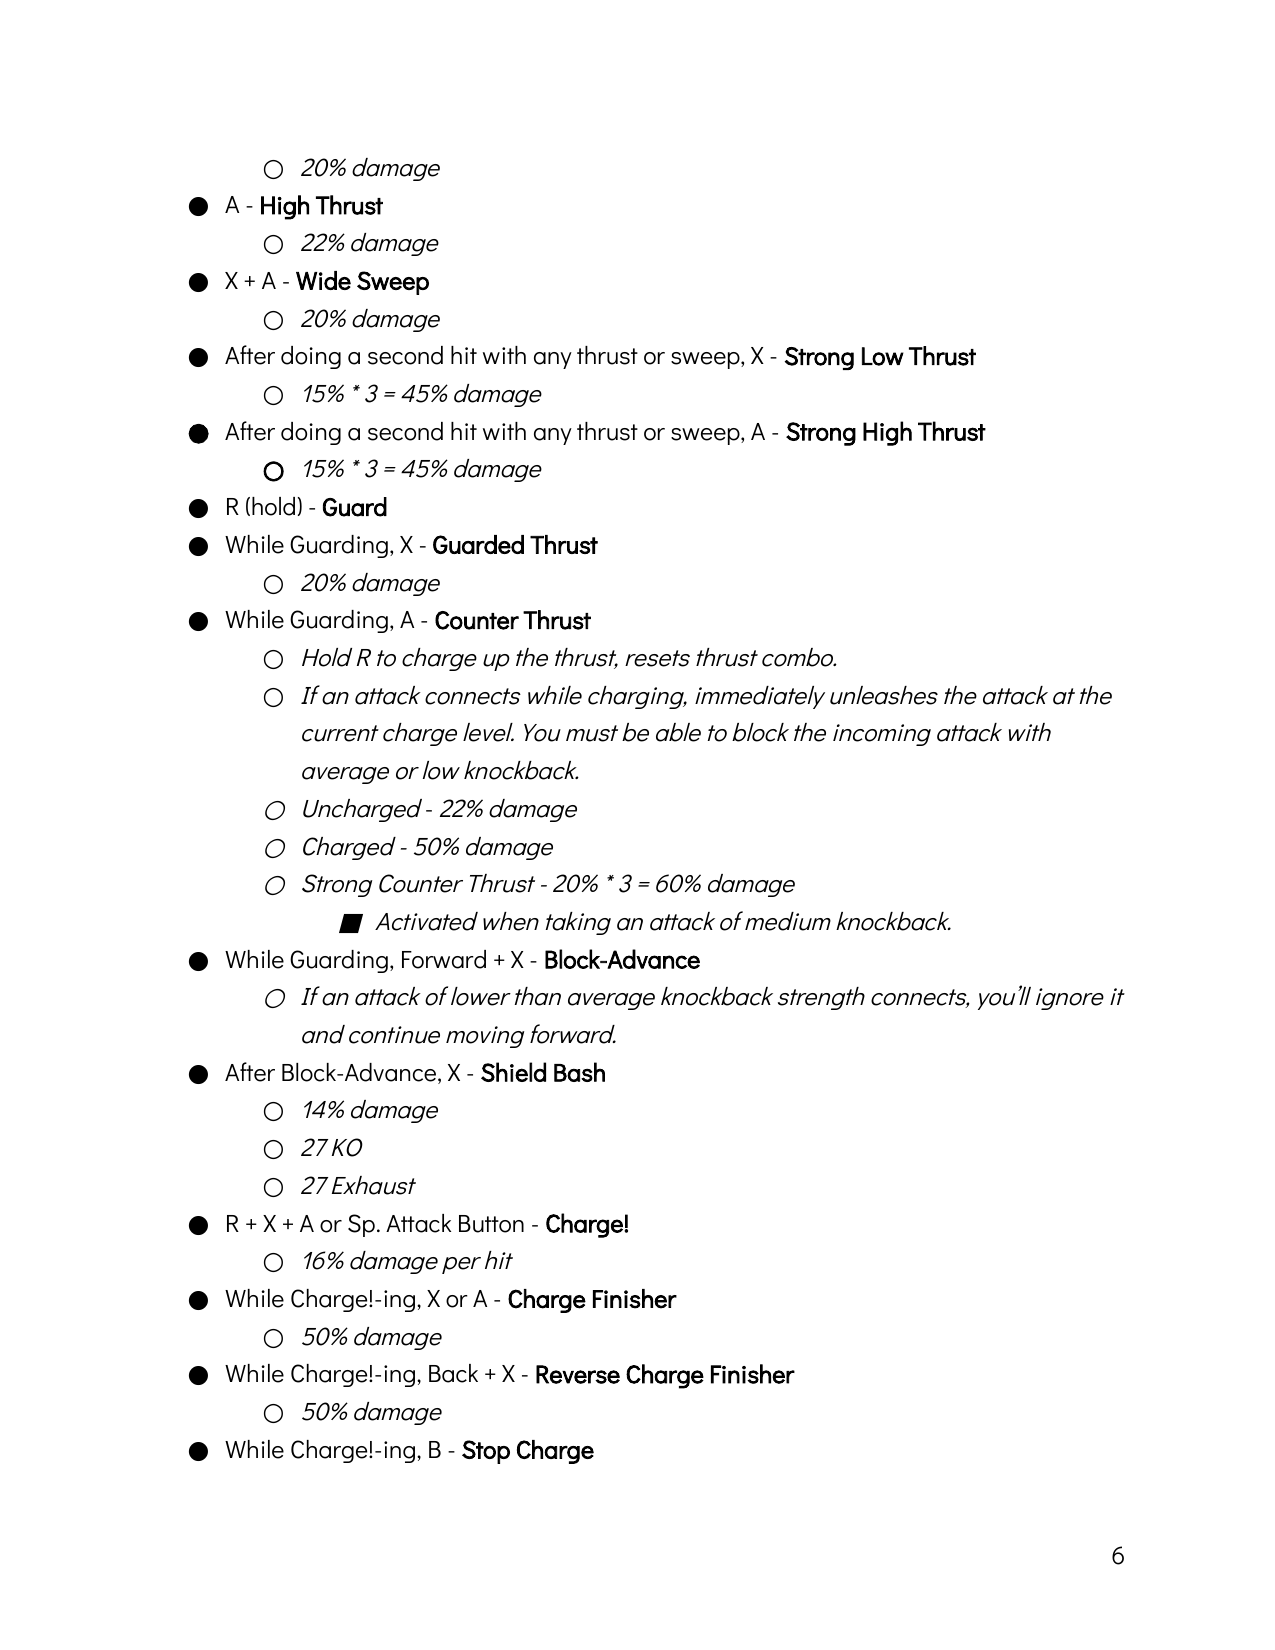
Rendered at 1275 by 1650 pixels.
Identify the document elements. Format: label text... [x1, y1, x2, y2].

list If an attack of lower than average knockback strength connects, you’ll ignore it and continue moving forward. [262, 979, 1125, 1050]
list 20% damage [262, 301, 1125, 334]
list While Guarding, Forward + X - Block-Advance [187, 942, 1125, 975]
list A - High Thrust [187, 188, 1125, 221]
list 20% damage [262, 150, 1125, 183]
list X + A - Wide Sweep [187, 263, 1125, 296]
list While Charge!-ing, X or A - Charge Finisher [187, 1281, 1125, 1314]
list After Block-Advance, X - Shield Bash [187, 1055, 1125, 1088]
list 15% * 3 = 45% damage [262, 376, 1125, 409]
list Hold R to charge up the thrust, resets thrust combo. [262, 640, 1125, 673]
list 22% damage [262, 225, 1125, 258]
list 15% * 3 = 45% damage [262, 452, 1125, 484]
list 27 Exhaust [262, 1168, 1125, 1201]
list R + X + A or Sp. Attack Button - Charge! [187, 1206, 1125, 1239]
list R (hold) - Guard [187, 489, 1125, 522]
list If an attack connects while charging, immediately unleashes the attack at the current charge level. You must be able to block the incoming attack with average or low knockback. [262, 678, 1125, 786]
list While Guarding, X - Guarded Thrust [187, 527, 1125, 560]
list Uncharged - 22% damage [262, 791, 1125, 824]
list While Charge!-ing, Back + X - Reverse Charge Finisher [187, 1357, 1125, 1389]
list 14% damage [262, 1093, 1125, 1126]
list While Charge!-ing, B - Stop Charge [187, 1432, 1125, 1465]
list 16% damage per hit [262, 1243, 1125, 1276]
list After doing a second hit with any thrust or sweep, A - Strong High Thrust [187, 414, 1125, 447]
list 27 KO [262, 1130, 1125, 1163]
list After doing a second hit with any thrust or sweep, X - Strong Low Thrust [187, 338, 1125, 371]
list Charged - 50% damage [262, 829, 1125, 862]
list 50% damage [262, 1394, 1125, 1427]
list Activated when taking an attack of medium knockback. [337, 904, 1125, 937]
list While Guarding, A - Counter Thrust [187, 602, 1125, 635]
list 50% damage [262, 1319, 1125, 1352]
list Strong Counter Thrust - 20% * 3 = 60% damage [262, 866, 1125, 899]
list 20% damage [262, 565, 1125, 598]
